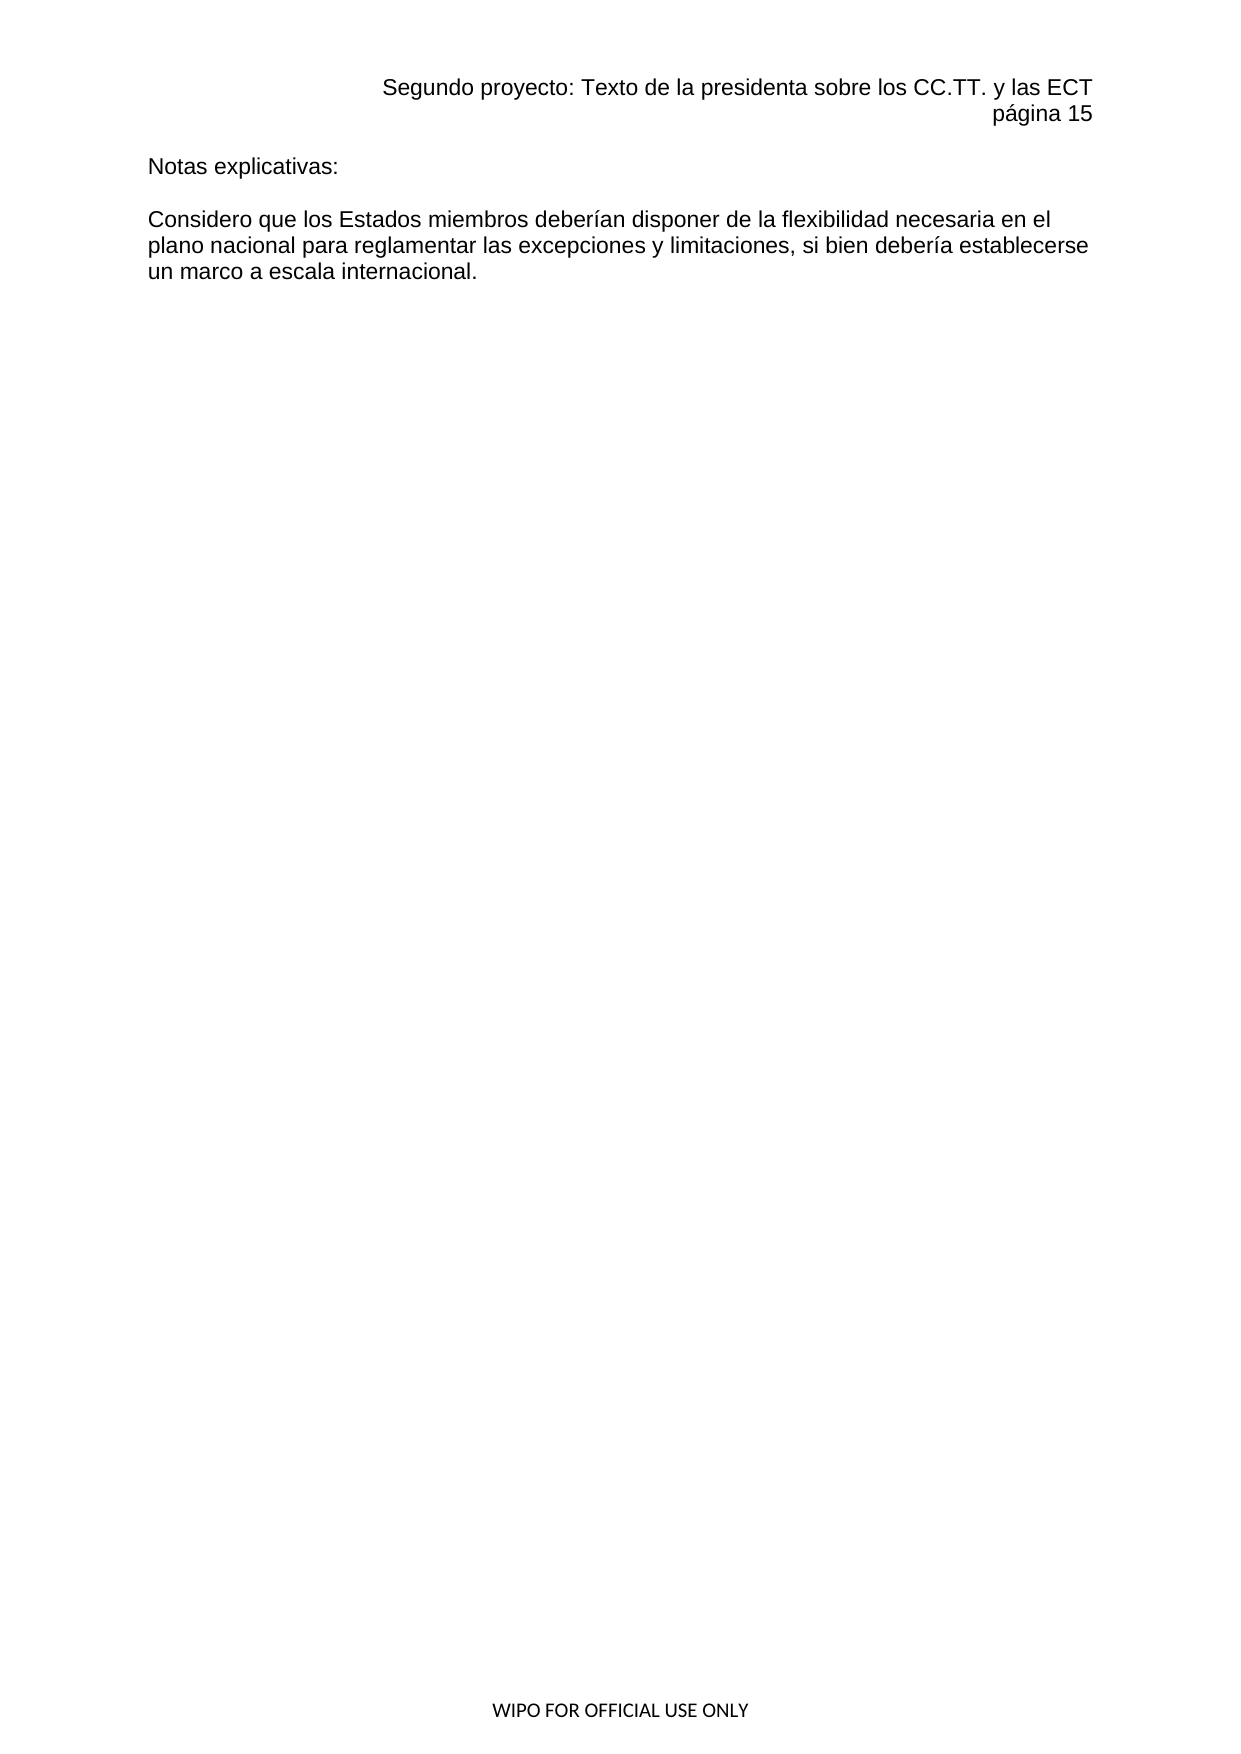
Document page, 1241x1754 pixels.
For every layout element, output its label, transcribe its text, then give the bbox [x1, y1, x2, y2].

text Notas explicativas: [148, 153, 1093, 179]
text Considero que los Estados miembros deberían disponer de la flexibilidad necesaria en el plano nacional para reglamentar las excepciones y limitaciones, si bien debería establecerse un marco a escala internacional. [148, 206, 1093, 285]
